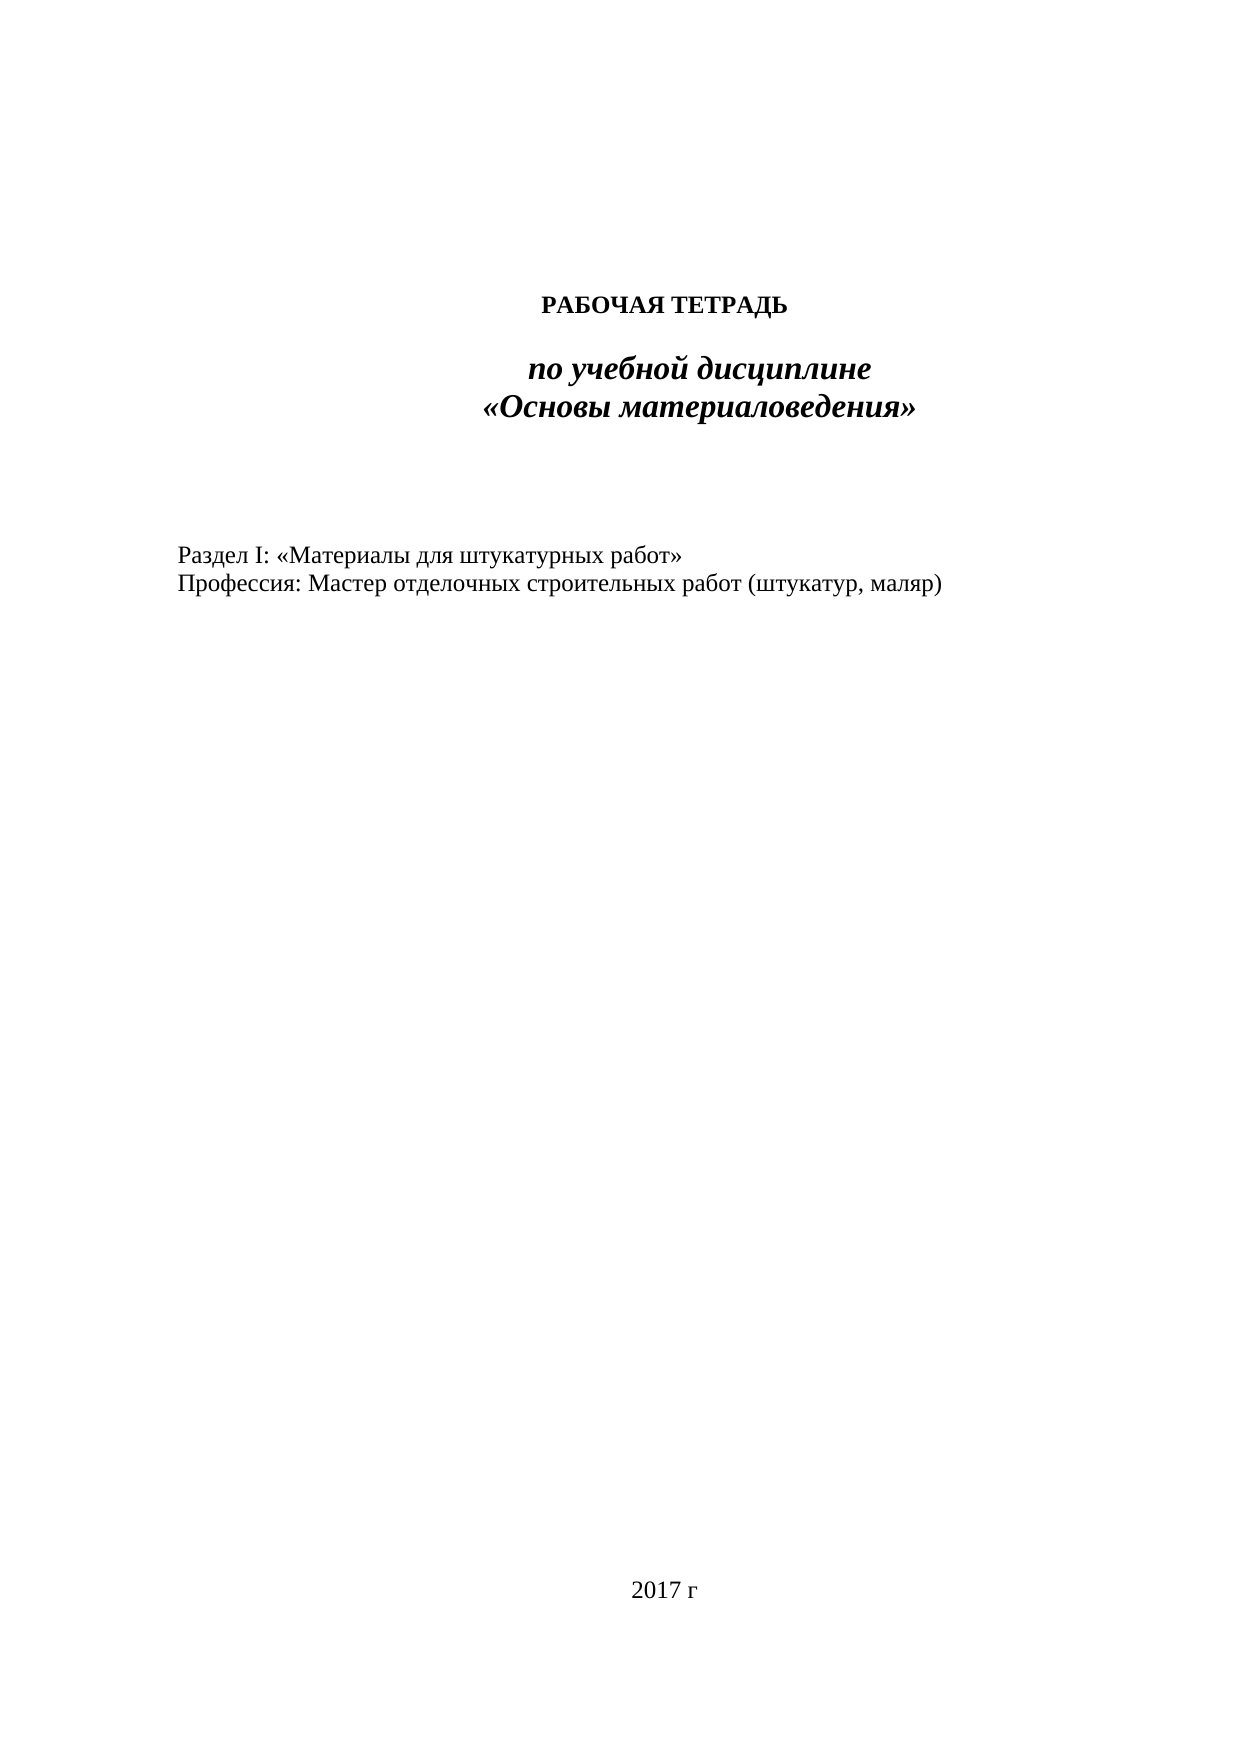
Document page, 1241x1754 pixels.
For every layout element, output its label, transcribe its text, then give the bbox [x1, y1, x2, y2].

text 2017 г [177, 1575, 1152, 1603]
text Раздел I: «Материалы для штукатурных работ» [177, 540, 1152, 568]
text по учебной дисциплине [177, 348, 1152, 386]
text Профессия: Мастер отделочных строительных работ (штукатур, маляр) [177, 568, 1152, 597]
text РАБОЧАЯ ТЕТРАДЬ [177, 291, 1152, 319]
text «Основы материаловедения» [177, 386, 1152, 425]
